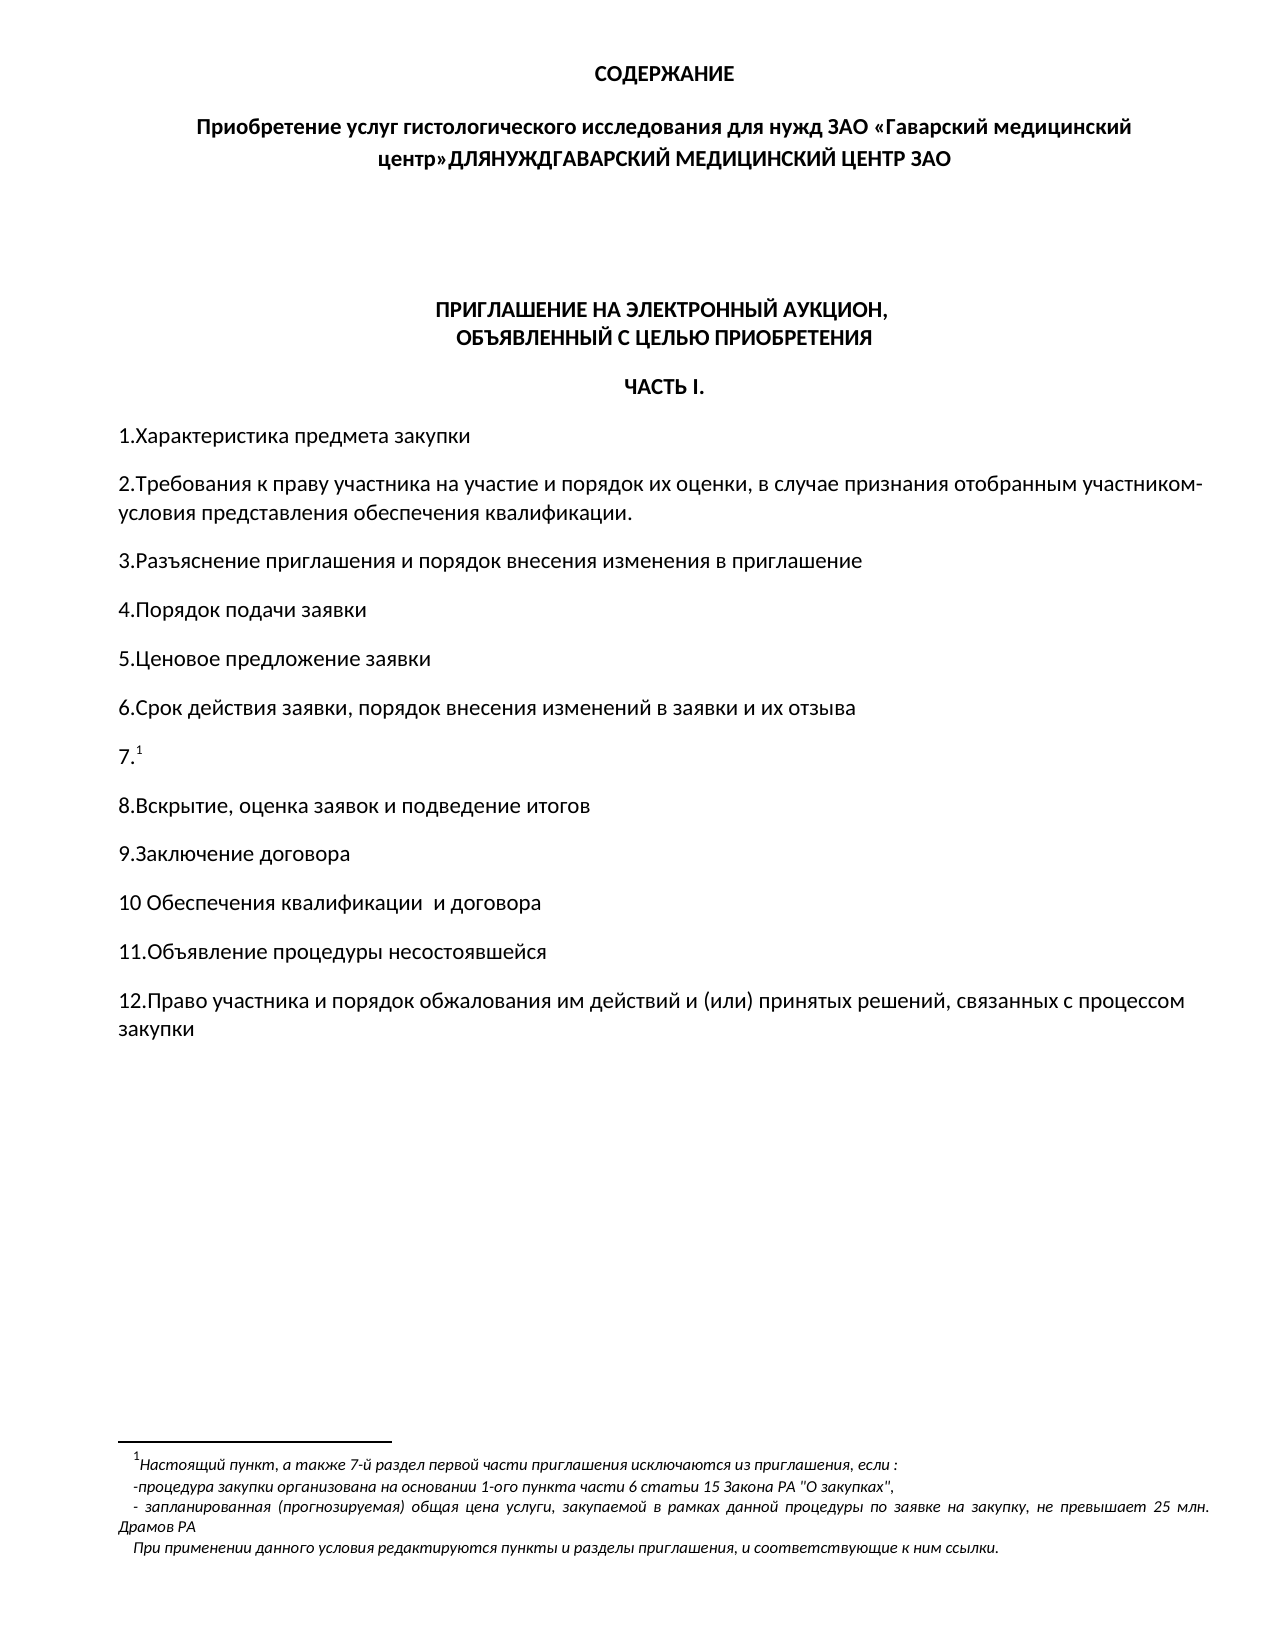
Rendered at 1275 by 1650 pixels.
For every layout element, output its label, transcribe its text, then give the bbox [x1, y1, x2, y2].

text 3.Разъяснение приглашения и порядок внесения изменения в приглашение [118, 546, 1211, 574]
text ЧАСТЬ I. [118, 372, 1211, 400]
text 7. [118, 742, 1211, 770]
text Приобретение услуг гистологического исследования для нужд ЗАО «Гаварский медицинский центр»ДЛЯНУЖДГАВАРСКИЙ МЕДИЦИНСКИЙ ЦЕНТР ЗАО [118, 112, 1211, 172]
text 1.Характеристика предмета закупки [118, 421, 1211, 449]
text 11.Объявление процедуры несостоявшейся [118, 937, 1211, 965]
text 8.Вскрытие, оценка заявок и подведение итогов [118, 791, 1211, 819]
text 5.Ценовое предложение заявки [118, 644, 1211, 672]
text 6.Срок действия заявки, порядок внесения изменений в заявки и их отзыва [118, 693, 1211, 721]
text 9.Заключение договора [118, 839, 1211, 868]
text 12.Право участника и порядок обжалования им действий и (или) принятых решений, связанных с процессом закупки [118, 986, 1211, 1042]
text 2.Требования к праву участника на участие и порядок их оценки, в случае признания отобранным участником-условия представления обеспечения квалификации. [118, 469, 1211, 526]
text ПРИГЛАШЕНИЕ НА ЭЛЕКТРОННЫЙ АУКЦИОН, ОБЪЯВЛЕННЫЙ С ЦЕЛЬЮ ПРИОБРЕТЕНИЯ [118, 295, 1211, 351]
text 4.Порядок подачи заявки [118, 595, 1211, 623]
text 10 Обеспечения квалификации и договора [118, 888, 1211, 916]
text СОДЕРЖАНИЕ [118, 59, 1211, 87]
